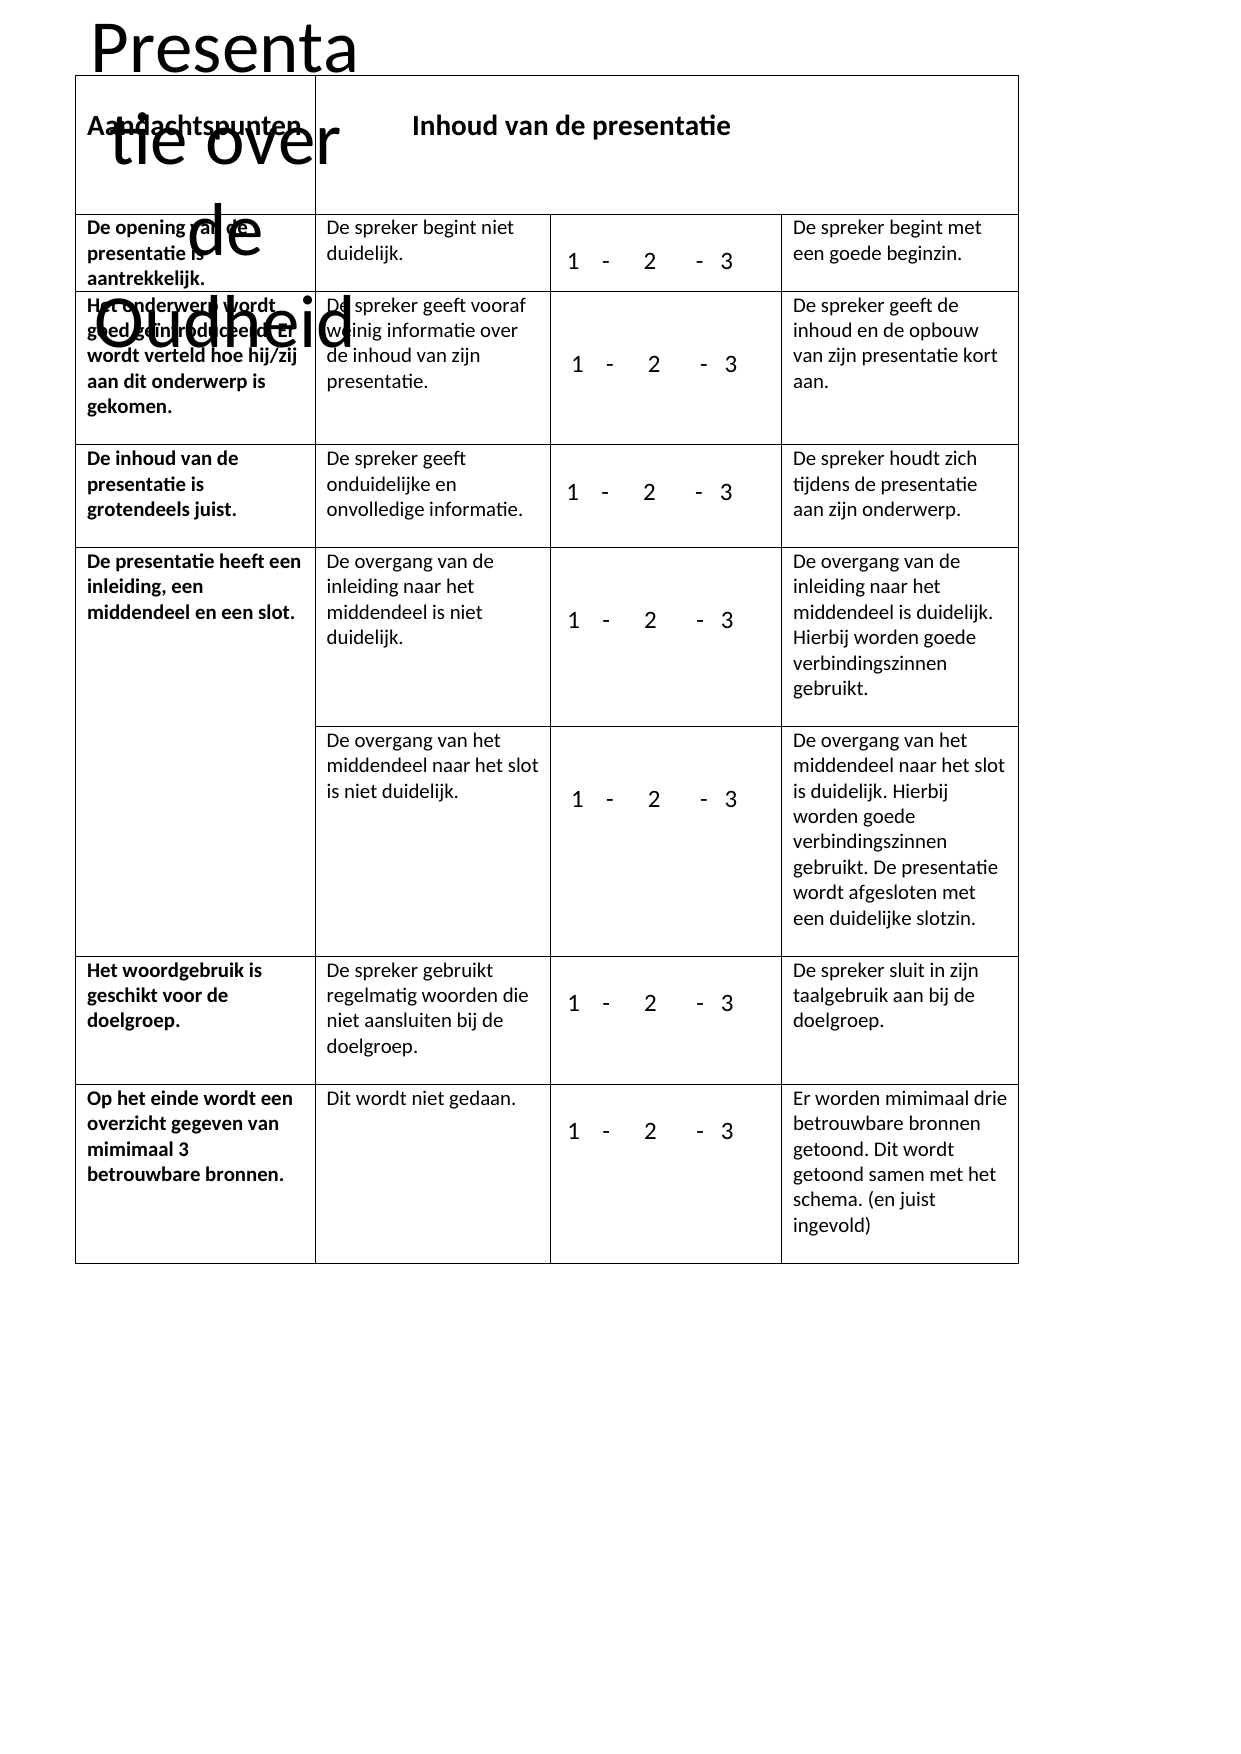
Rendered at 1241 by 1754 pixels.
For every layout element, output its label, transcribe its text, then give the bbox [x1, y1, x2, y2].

table_cell De spreker begint niet duidelijk. [316, 215, 550, 291]
table_cell De overgang van de inleiding naar het middendeel is duidelijk. Hierbij worden goede verbindingszinnen gebruikt. [782, 548, 1018, 726]
table_header Aandachtspunten [76, 76, 315, 213]
table_cell De spreker geeft de inhoud en de opbouw van zijn presentatie kort aan. [782, 292, 1018, 444]
table_cell De opening van de presentatie is aantrekkelijk. [76, 215, 315, 291]
table_cell 1 - 2 - 3 [551, 1085, 781, 1263]
table_cell 1 - 2 - 3 [551, 215, 781, 291]
table_cell De inhoud van de presentatie is grotendeels juist. [76, 445, 315, 547]
table_cell De spreker geeft vooraf weinig informatie over de inhoud van zijn presentatie. [316, 292, 550, 444]
table_cell De spreker gebruikt regelmatig woorden die niet aansluiten bij de doelgroep. [316, 957, 550, 1084]
table_cell Het woordgebruik is geschikt voor de doelgroep. [76, 957, 315, 1084]
table_cell Het onderwerp wordt goed geïntroduceerd. Er wordt verteld hoe hij/zij aan dit onderwerp is gekomen. [76, 292, 315, 444]
table_cell De spreker sluit in zijn taalgebruik aan bij de doelgroep. [782, 957, 1018, 1084]
table_cell 1 - 2 - 3 [551, 727, 781, 956]
table_cell De presentatie heeft een inleiding, een middendeel en een slot. [76, 548, 315, 956]
table_cell De overgang van het middendeel naar het slot is niet duidelijk. [316, 727, 550, 956]
table_header Inhoud van de presentatie [316, 76, 1018, 213]
table_cell Op het einde wordt een overzicht gegeven van mimimaal 3 betrouwbare bronnen. [76, 1085, 315, 1263]
table_cell 1 - 2 - 3 [551, 548, 781, 726]
table_cell Dit wordt niet gedaan. [316, 1085, 550, 1263]
table_cell De overgang van de inleiding naar het middendeel is niet duidelijk. [316, 548, 550, 726]
table_cell 1 - 2 - 3 [551, 292, 781, 444]
table_cell De spreker houdt zich tijdens de presentatie aan zijn onderwerp. [782, 445, 1018, 547]
table_cell Er worden mimimaal drie betrouwbare bronnen getoond. Dit wordt getoond samen met het schema. (en juist ingevold) [782, 1085, 1018, 1263]
table_cell De spreker begint met een goede beginzin. [782, 215, 1018, 291]
table_cell De overgang van het middendeel naar het slot is duidelijk. Hierbij worden goede verbindingszinnen gebruikt. De presentatie wordt afgesloten met een duidelijke slotzin. [782, 727, 1018, 956]
table_cell 1 - 2 - 3 [551, 957, 781, 1084]
table_cell 1 - 2 - 3 [551, 445, 781, 547]
table_cell De spreker geeft onduidelijke en onvolledige informatie. [316, 445, 550, 547]
